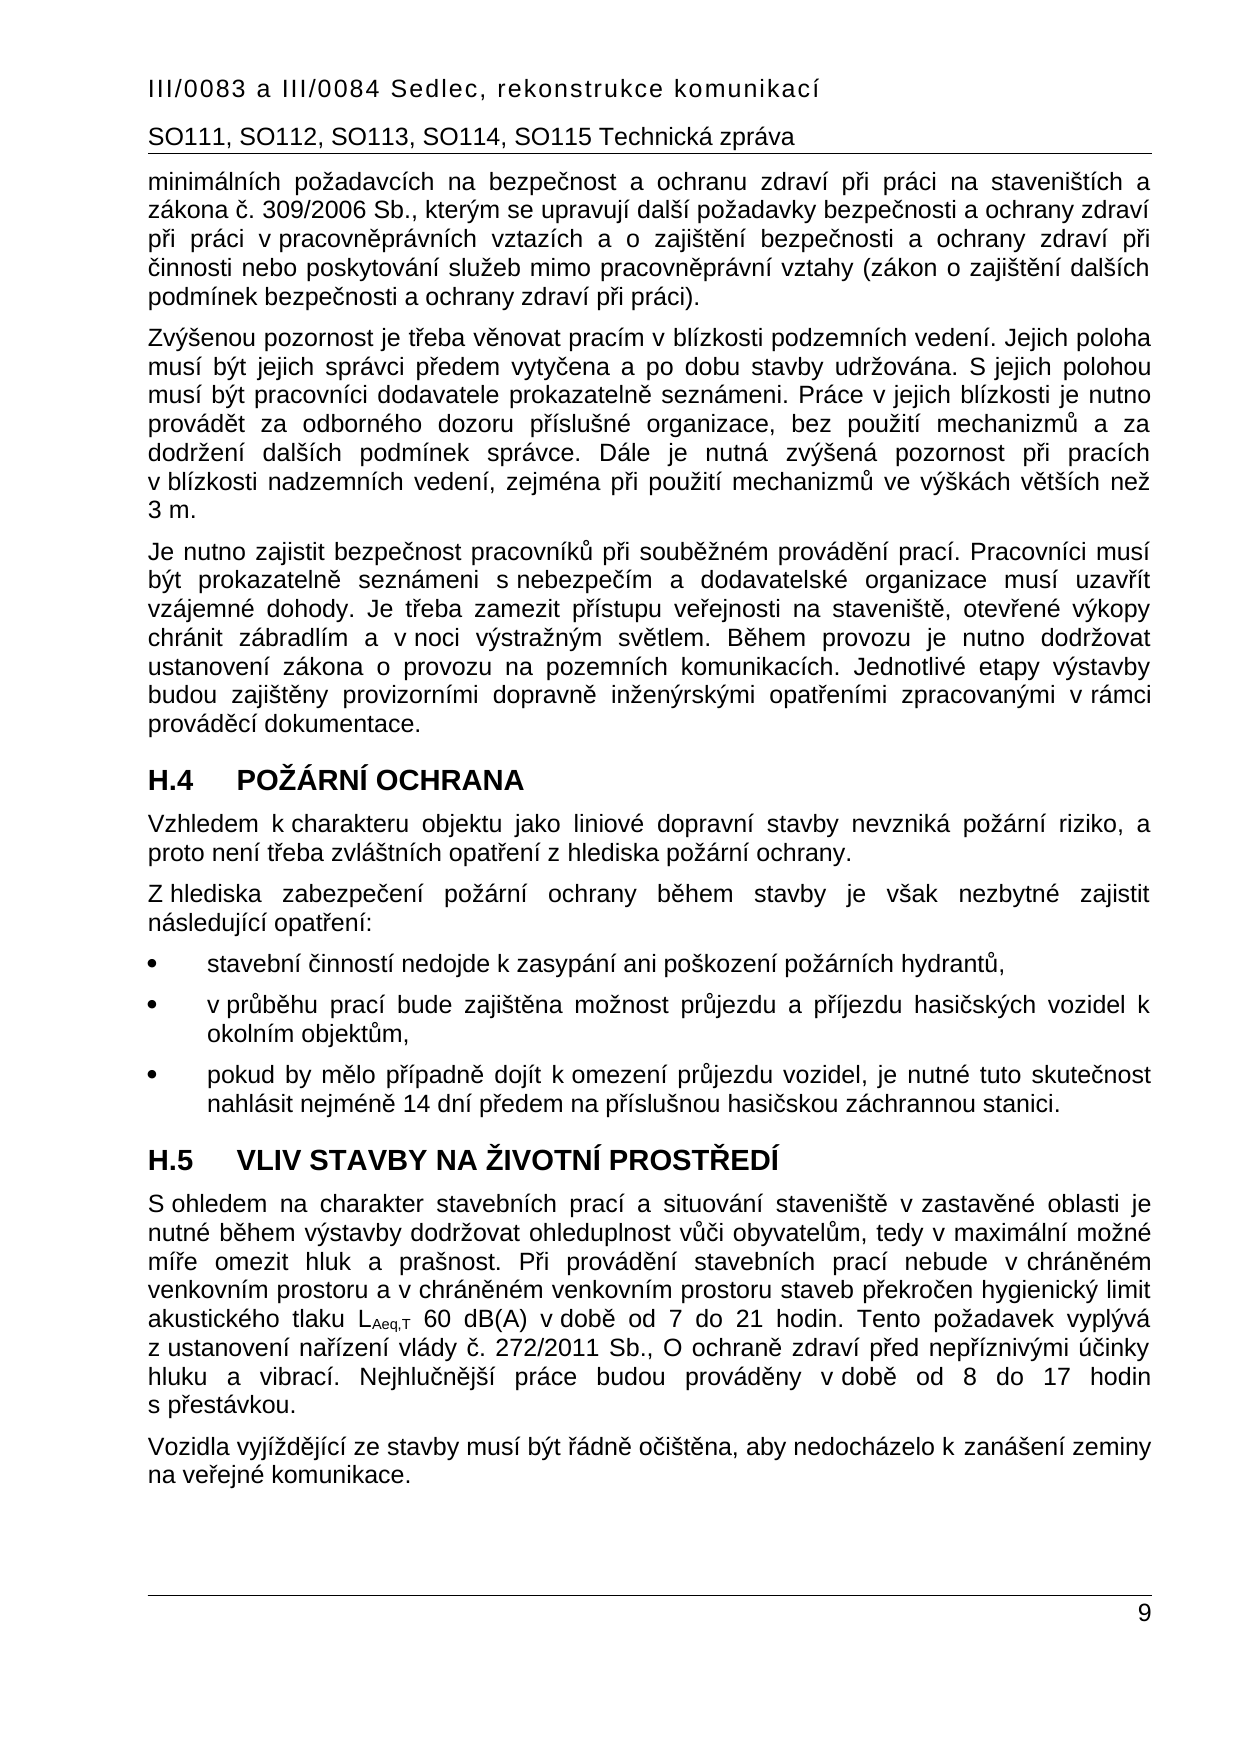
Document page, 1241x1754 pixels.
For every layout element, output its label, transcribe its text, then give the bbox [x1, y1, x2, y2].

text Vozidla vyjíždějící ze stavby musí být řádně očištěna, aby nedocházelo k zanášení zeminy na veřejné komunikace. [148, 1432, 1152, 1489]
subtitle Vliv stavby na životní prostředí [148, 1143, 1152, 1177]
text Vzhledem k charakteru objektu jako liniové dopravní stavby nevzniká požární riziko, a proto není třeba zvláštních opatření z hlediska požární ochrany. [148, 809, 1152, 866]
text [148, 167, 1152, 310]
subtitle v průběhu prací bude zajištěna možnost průjezdu a příjezdu hasičských vozidel k okolním objektům, [148, 990, 1152, 1048]
subtitle pokud by mělo případně dojít k omezení průjezdu vozidel, je nutné tuto skutečnost nahlásit nejméně 14 dní předem na příslušnou hasičskou záchrannou stanici. [148, 1060, 1152, 1118]
text S ohledem na charakter stavebních prací a situování staveniště v zastavěné oblasti je nutné během výstavby dodržovat ohleduplnost vůči obyvatelům, tedy v maximální možné míře omezit hluk a prašnost. Při provádění stavebních prací nebude v chráněném venkovním prostoru a v chráněném venkovním prostoru staveb překročen hygienický limit akustického tlaku LAeq,T 60 dB(A) v době od 7 do 21 hodin. Tento požadavek vyplývá z ustanovení nařízení vlády č. 272/2011 Sb., O ochraně zdraví před nepříznivými účinky hluku a vibrací. Nejhlučnější práce budou prováděny v době od 8 do 17 hodin s přestávkou. [148, 1189, 1152, 1419]
text Z hlediska zabezpečení požární ochrany během stavby je však nezbytné zajistit následující opatření: [148, 879, 1152, 936]
subtitle Požární ochrana [148, 763, 1152, 796]
text Je nutno zajistit bezpečnost pracovníků při souběžném provádění prací. Pracovníci musí být prokazatelně seznámeni s nebezpečím a dodavatelské organizace musí uzavřít vzájemné dohody. Je třeba zamezit přístupu veřejnosti na staveniště, otevřené výkopy chránit zábradlím a v noci výstražným světlem. Během provozu je nutno dodržovat ustanovení zákona o provozu na pozemních komunikacích. Jednotlivé etapy výstavby budou zajištěny provizorními dopravně inženýrskými opatřeními zpracovanými v rámci prováděcí dokumentace. [148, 537, 1152, 738]
subtitle stavební činností nedojde k zasypání ani poškození požárních hydrantů, [148, 949, 1152, 978]
text Zvýšenou pozornost je třeba věnovat pracím v blízkosti podzemních vedení. Jejich poloha musí být jejich správci předem vytyčena a po dobu stavby udržována. S jejich polohou musí být pracovníci dodavatele prokazatelně seznámeni. Práce v jejich blízkosti je nutno provádět za odborného dozoru příslušné organizace, bez použití mechanizmů a za dodržení dalších podmínek správce. Dále je nutná zvýšená pozornost při pracích v blízkosti nadzemních vedení, zejména při použití mechanizmů ve výškách větších než 3 m. [148, 323, 1152, 524]
